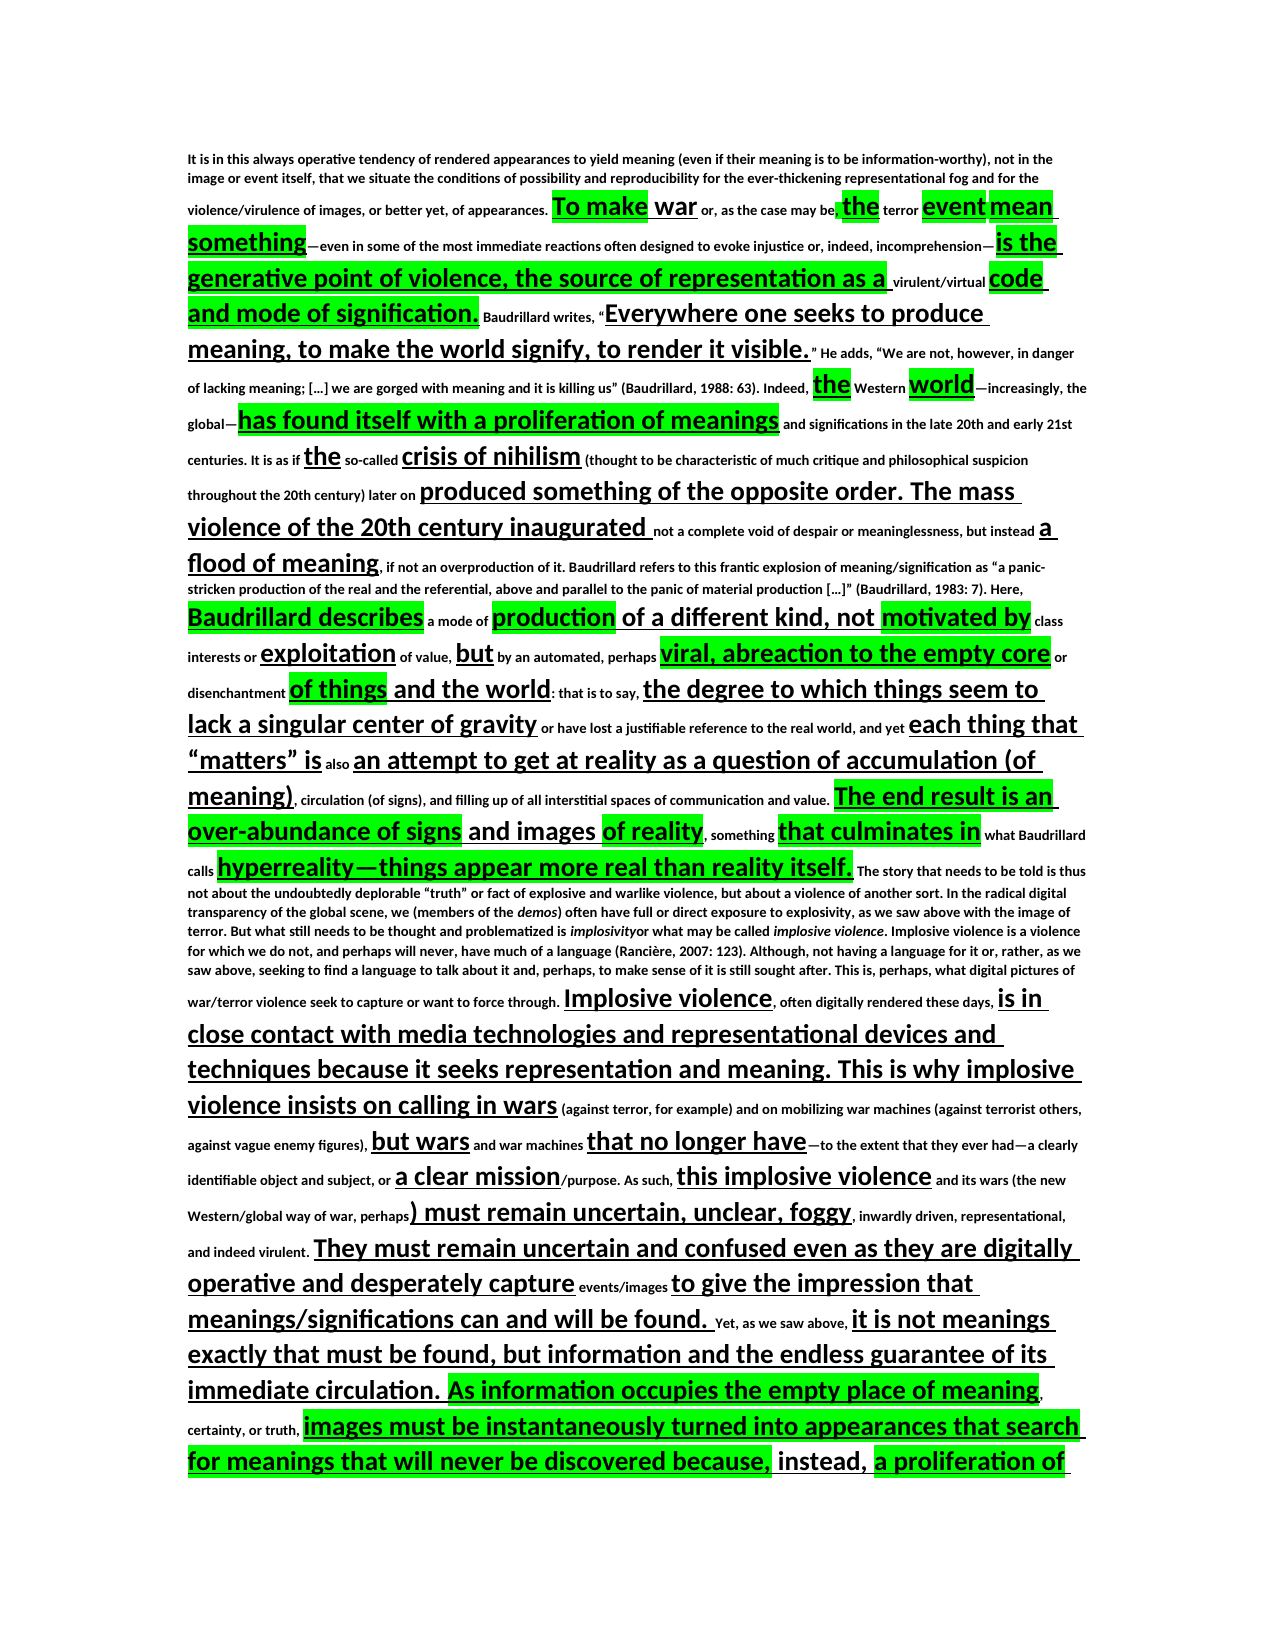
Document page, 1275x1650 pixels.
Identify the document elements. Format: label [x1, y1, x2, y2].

subtitle [187, 150, 1087, 1478]
